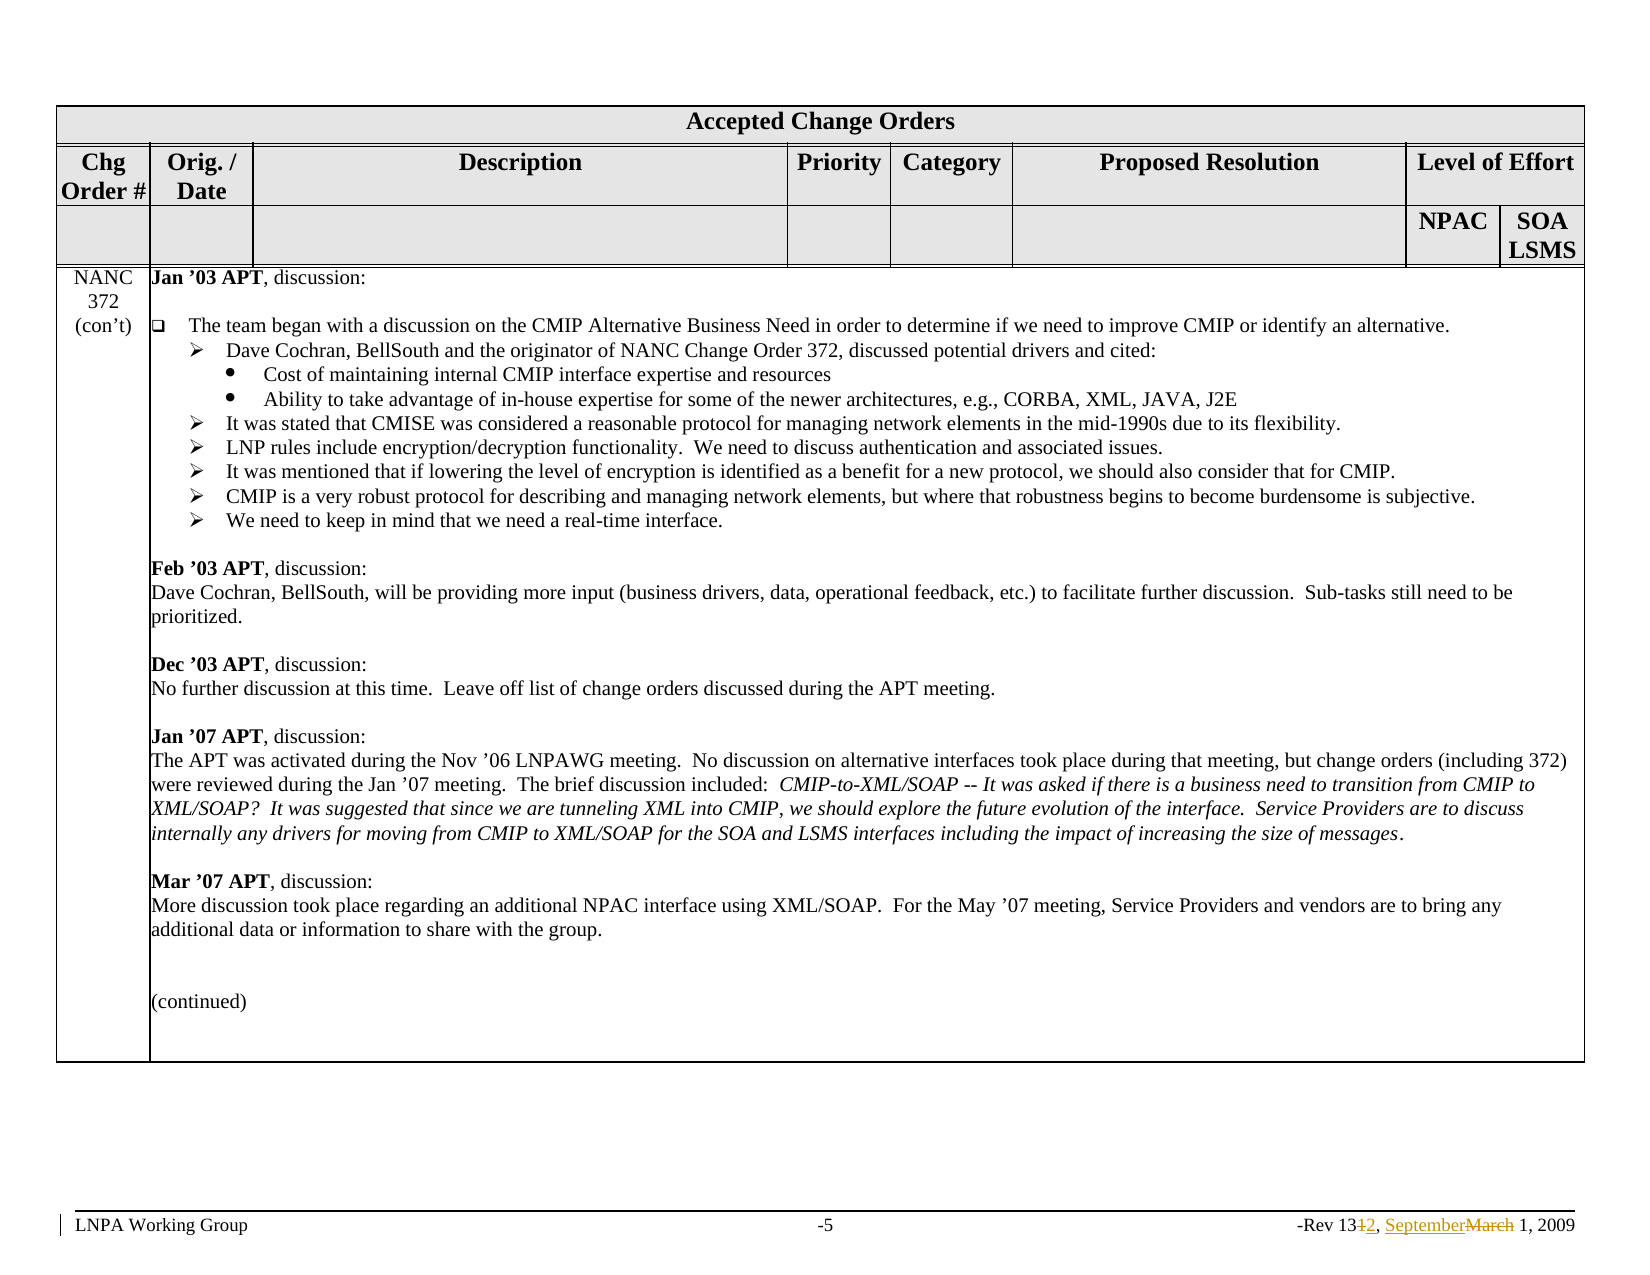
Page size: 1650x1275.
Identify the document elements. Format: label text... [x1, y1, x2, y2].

table_cell [151, 206, 252, 264]
table_cell Orig. / Date [151, 147, 252, 205]
table_header Accepted Change Orders [57, 107, 1584, 142]
table_cell SOA LSMS [1501, 206, 1584, 264]
table_cell Chg Order # [57, 147, 149, 205]
table_cell Jan ’03 APT, discussion: The team began with a discussion on the CMIP Alternative Business Need in order to determine if we need to improve CMIP or identify an alternative. Dave Cochran, BellSouth and the originator of NANC Change Order 372, discussed potential drivers and cited: Cost of maintaining internal CMIP interface expertise and resources Ability to take advantage of in-house expertise for some of the newer architectures, e.g., CORBA, XML, JAVA, J2E It was stated that CMISE was considered a reasonable protocol for managing network elements in the mid-1990s due to its flexibility. LNP rules include encryption/decryption functionality. We need to discuss authentication and associated issues. It was mentioned that if lowering the level of encryption is identified as a benefit for a new protocol, we should also consider that for CMIP. CMIP is a very robust protocol for describing and managing network elements, but where that robustness begins to become burdensome is subjective. We need to keep in mind that we need a real-time interface. Feb ’03 APT, discussion: Dave Cochran, BellSouth, will be providing more input (business drivers, data, operational feedback, etc.) to facilitate further discussion. Sub-tasks still need to be prioritized. Dec ’03 APT, discussion: No further discussion at this time. Leave off list of change orders discussed during the APT meeting. Jan ’07 APT, discussion: The APT was activated during the Nov ’06 LNPAWG meeting. No discussion on alternative interfaces took place during that meeting, but change orders (including 372) were reviewed during the Jan ’07 meeting. The brief discussion included: CMIP-to-XML/SOAP -- It was asked if there is a business need to transition from CMIP to XML/SOAP? It was suggested that since we are tunneling XML into CMIP, we should explore the future evolution of the interface. Service Providers are to discuss internally any drivers for moving from CMIP to XML/SOAP for the SOA and LSMS interfaces including the impact of increasing the size of messages. Mar ’07 APT, discussion: More discussion took place regarding an additional NPAC interface using XML/SOAP. For the May ’07 meeting, Service Providers and vendors are to bring any additional data or information to share with the group. (continued) [151, 268, 1584, 1061]
table_cell Priority [788, 147, 890, 205]
table_cell [788, 206, 890, 264]
table_cell NPAC [1407, 206, 1499, 264]
table_cell Proposed Resolution [1013, 147, 1405, 205]
table_cell [1013, 206, 1405, 264]
table_cell [57, 206, 149, 264]
table_cell [254, 206, 787, 264]
table_cell Description [254, 147, 787, 205]
table_cell Category [891, 147, 1012, 205]
table_cell NANC 372 (con’t) [57, 268, 149, 1061]
table_cell Level of Effort [1407, 147, 1584, 205]
table_cell [891, 206, 1012, 264]
